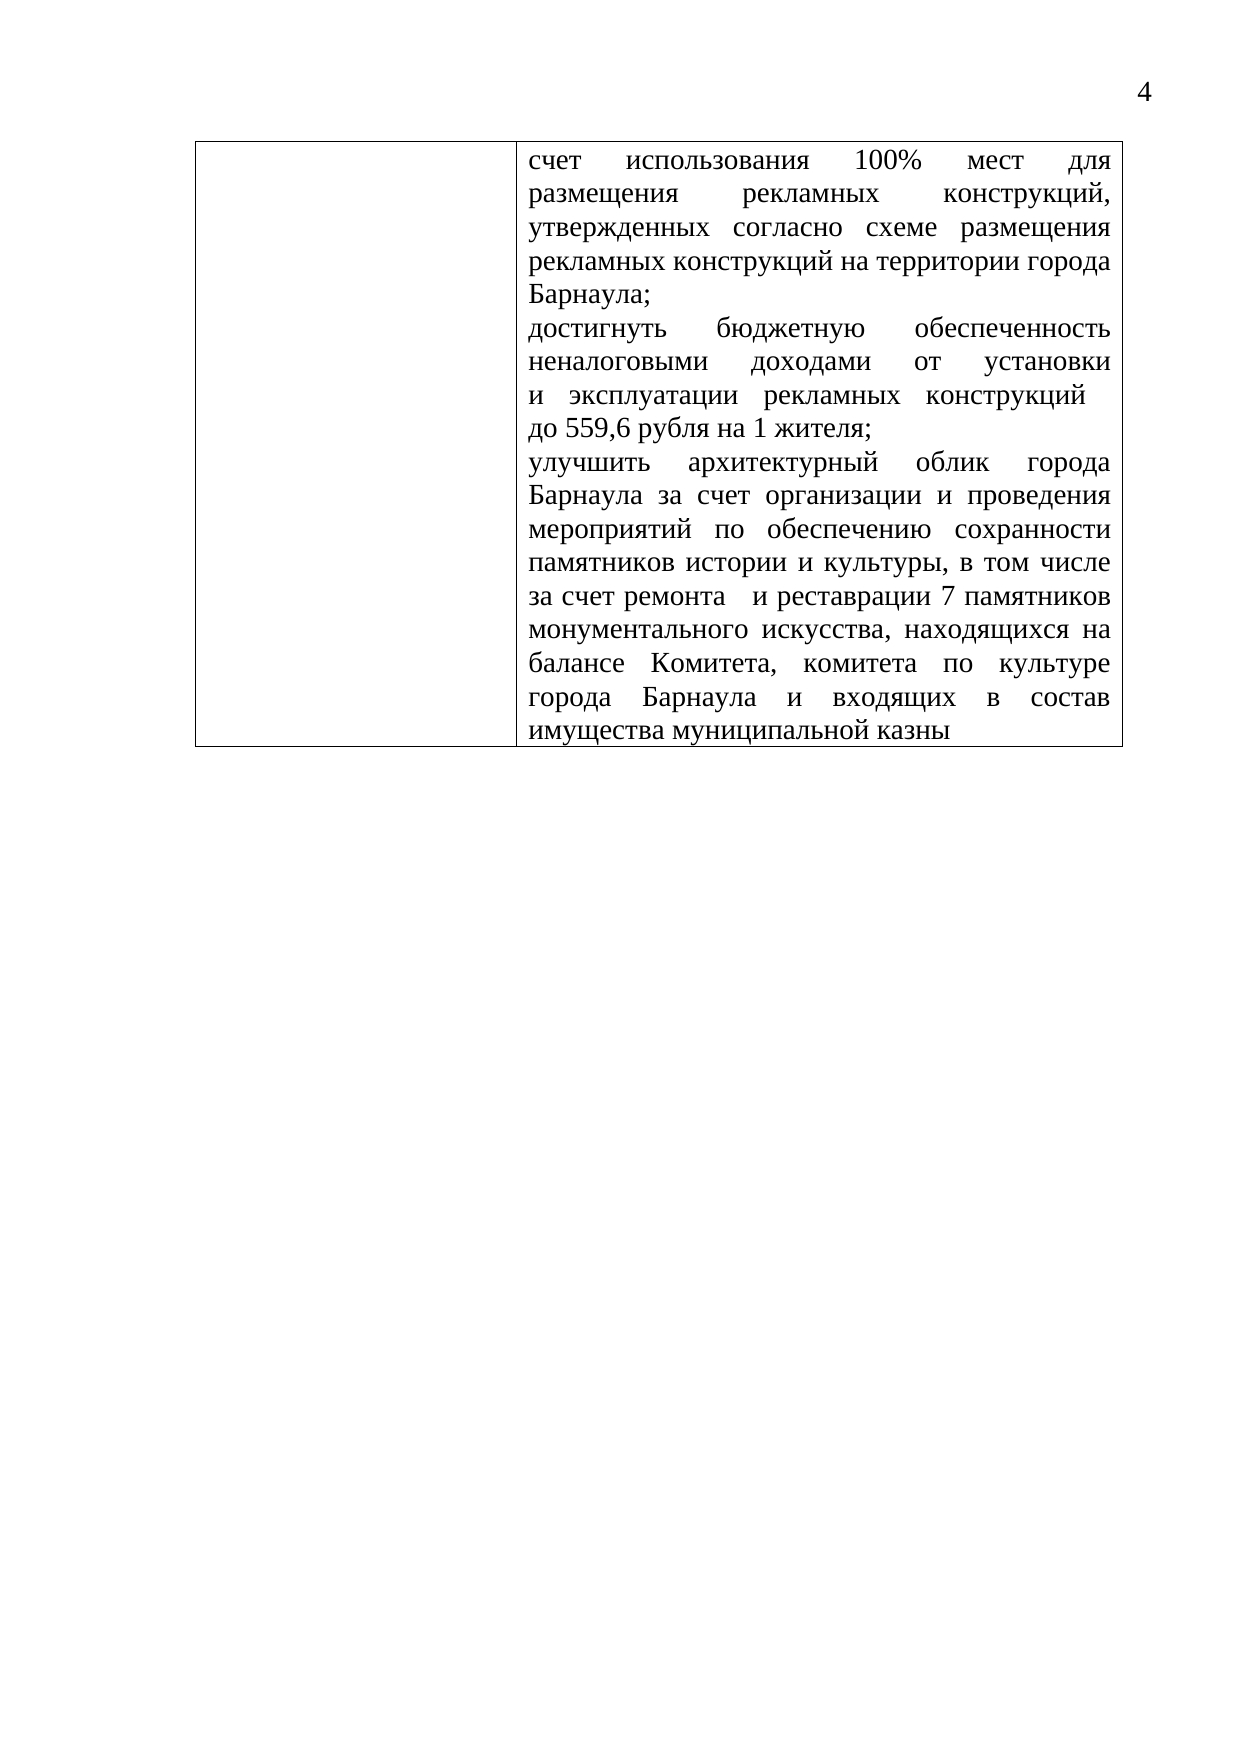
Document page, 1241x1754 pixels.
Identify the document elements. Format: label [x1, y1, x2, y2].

table_cell [196, 142, 516, 746]
table_cell [517, 142, 1122, 746]
